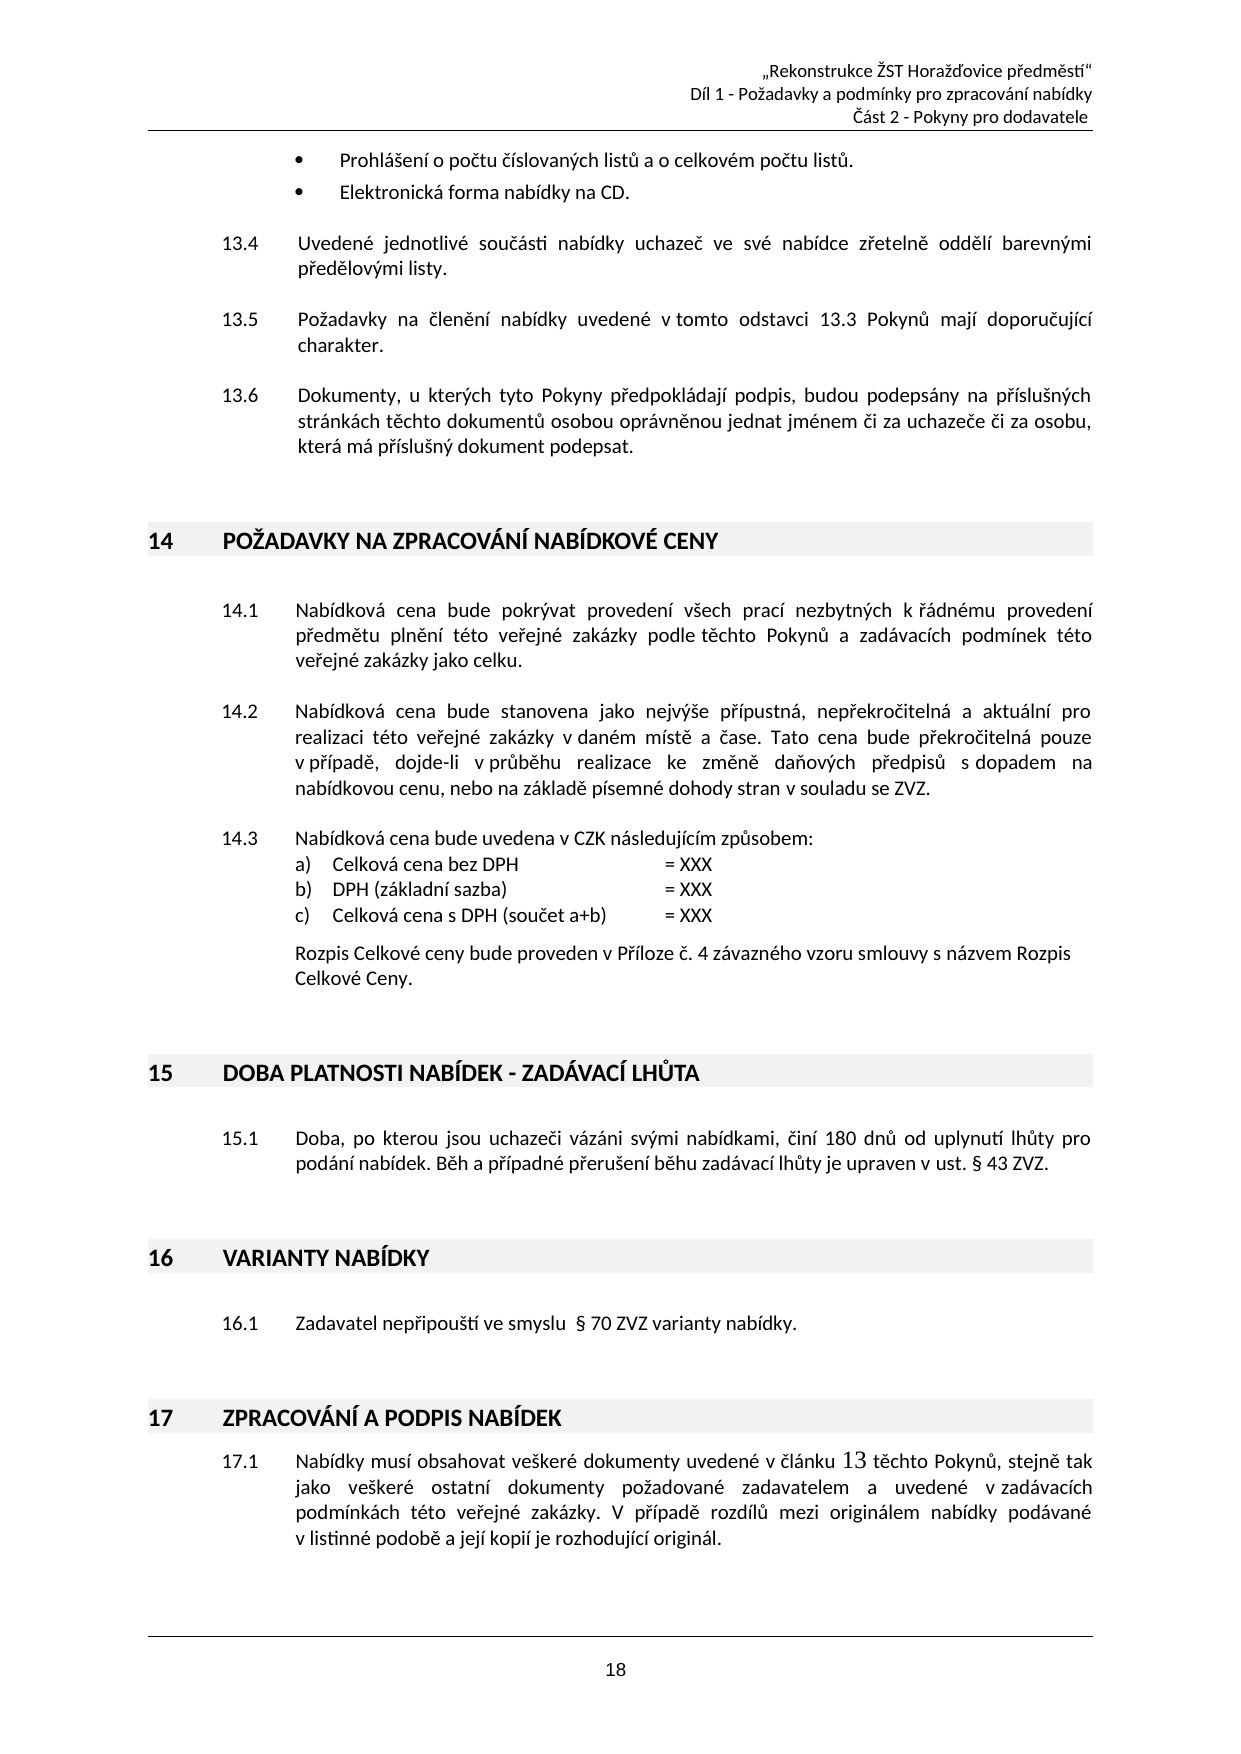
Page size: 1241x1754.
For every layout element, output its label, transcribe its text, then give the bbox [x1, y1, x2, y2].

list Celková cena s DPH (součet a+b) = XXX [295, 902, 1093, 927]
text Rozpis Celkové ceny bude proveden v Příloze č. 4 závazného vzoru smlouvy s názvem Rozpis Celkové Ceny. [295, 940, 1093, 991]
list Zadavatel nepřipouští ve smyslu § 70 ZVZ varianty nabídky. [221, 1311, 1093, 1336]
list Nabídková cena bude stanovena jako nejvýše přípustná, nepřekročitelná a aktuální pro realizaci této veřejné zakázky v daném místě a čase. Tato cena bude překročitelná pouze v případě, dojde-li v průběhu realizace ke změně daňových předpisů s dopadem na nabídkovou cenu, nebo na základě písemné dohody stran v souladu se ZVZ. [221, 698, 1093, 800]
subtitle DOBA PLATNOSTI NABÍDEK - ZADÁVACÍ LHŮTA [148, 1054, 1093, 1087]
subtitle ZPRACOVÁNÍ A PODPIS NABÍDEK [148, 1399, 1093, 1433]
list Dokumenty, u kterých tyto Pokyny předpokládají podpis, budou podepsány na příslušných stránkách těchto dokumentů osobou oprávněnou jednat jménem či za uchazeče či za osobu, která má příslušný dokument podepsat. [221, 383, 1093, 459]
list Celková cena bez DPH = XXX [295, 851, 1093, 876]
list DPH (základní sazba) = XXX [295, 876, 1093, 902]
list Elektronická forma nabídky na CD. [295, 179, 1093, 205]
list Nabídková cena bude uvedena v CZK následujícím způsobem: [221, 826, 1093, 851]
list Požadavky na členění nabídky uvedené v tomto odstavci 13.3 Pokynů mají doporučující charakter. [221, 306, 1093, 357]
list Uvedené jednotlivé součásti nabídky uchazeč ve své nabídce zřetelně oddělí barevnými předělovými listy. [221, 230, 1093, 281]
list Nabídky musí obsahovat veškeré dokumenty uvedené v článku 13 těchto Pokynů, stejně tak jako veškeré ostatní dokumenty požadované zadavatelem a uvedené v zadávacích podmínkách této veřejné zakázky. V případě rozdílů mezi originálem nabídky podávané v listinné podobě a její kopií je rozhodující originál. [221, 1445, 1093, 1550]
subtitle POŽADAVKY NA ZPRACOVÁNÍ NABÍDKOVÉ CENY [148, 522, 1093, 556]
list Nabídková cena bude pokrývat provedení všech prací nezbytných k řádnému provedení předmětu plnění této veřejné zakázky podle těchto Pokynů a zadávacích podmínek této veřejné zakázky jako celku. [221, 597, 1093, 673]
subtitle VARIANTY NABÍDKY [148, 1239, 1093, 1273]
list Prohlášení o počtu číslovaných listů a o celkovém počtu listů. [295, 148, 1093, 173]
list Doba, po kterou jsou uchazeči vázáni svými nabídkami, činí 180 dnů od uplynutí lhůty pro podání nabídek. Běh a případné přerušení běhu zadávací lhůty je upraven v ust. § 43 ZVZ. [221, 1125, 1093, 1176]
